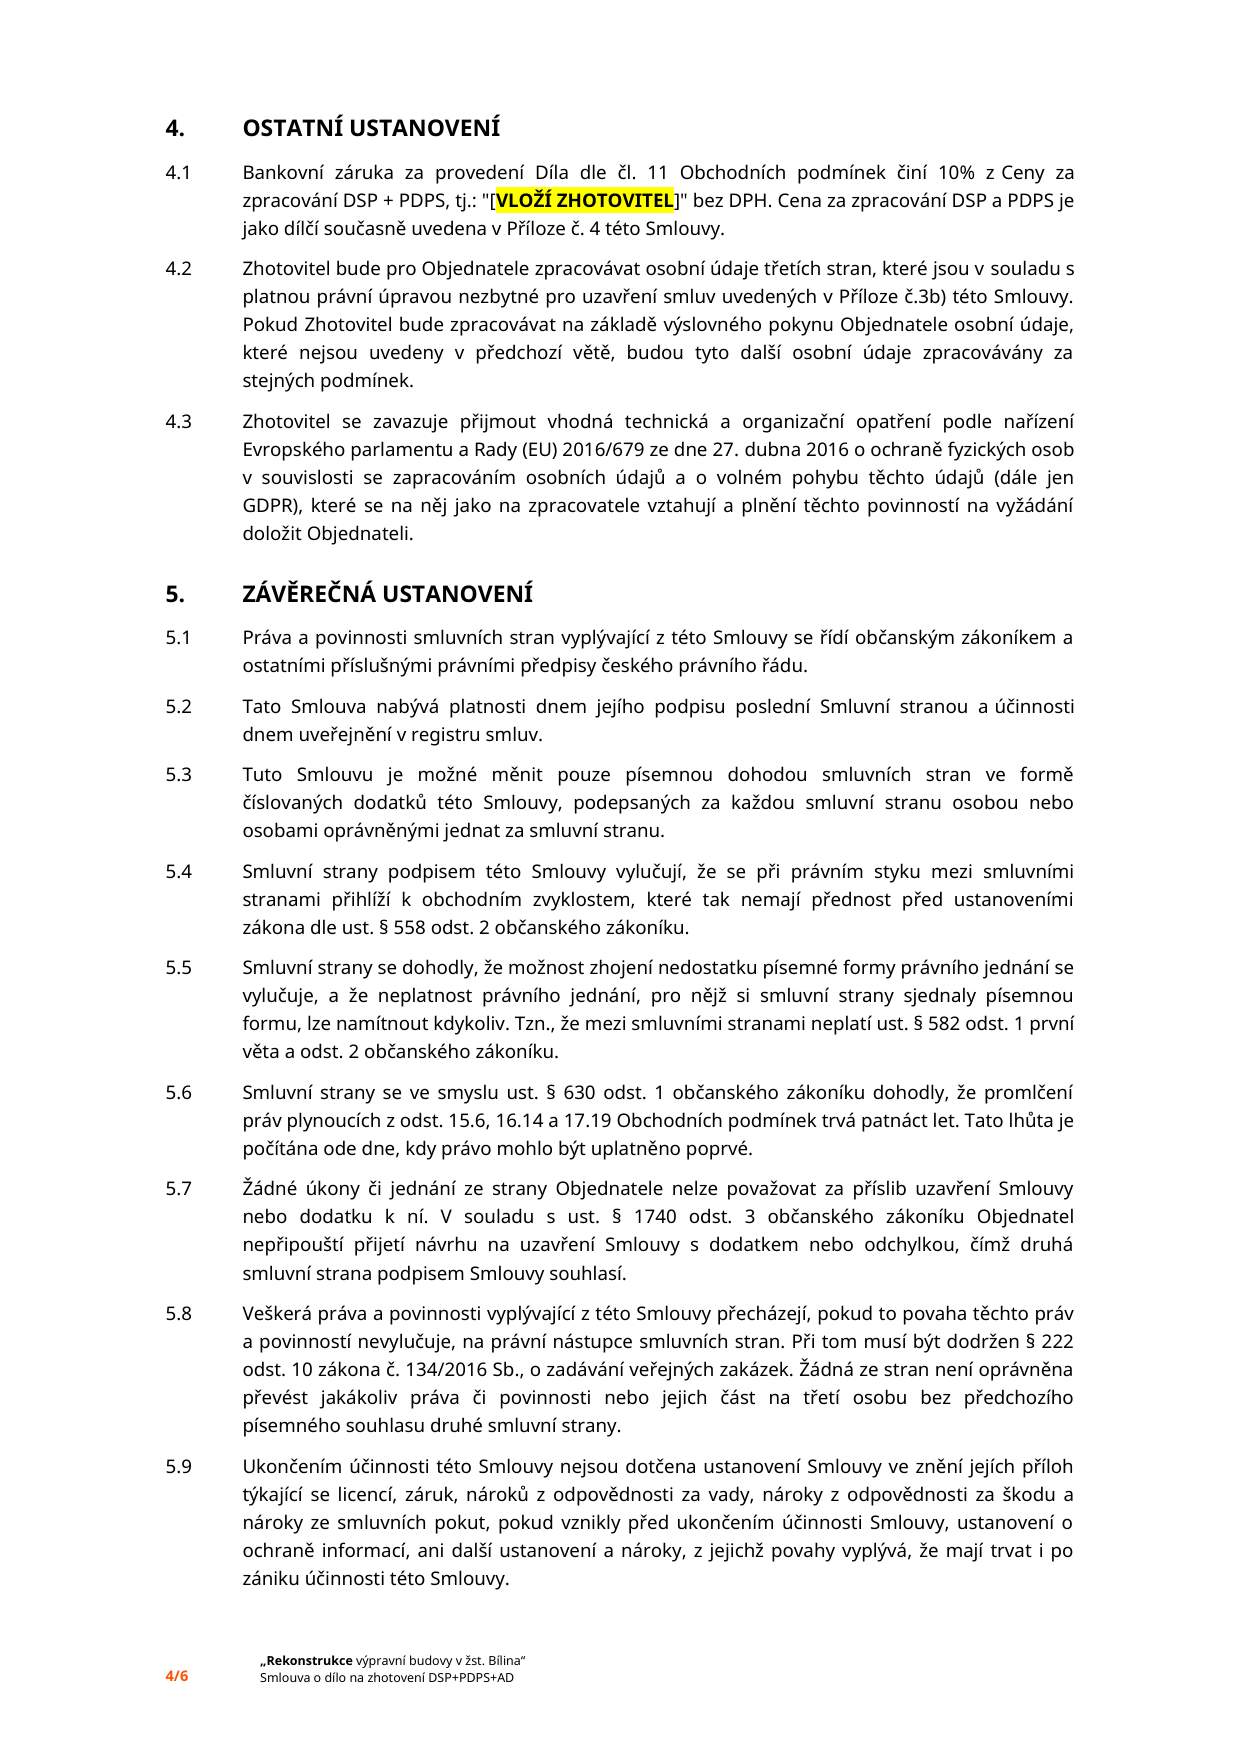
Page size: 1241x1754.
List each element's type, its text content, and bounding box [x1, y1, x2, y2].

text Zhotovitel se zavazuje přijmout vhodná technická a organizační opatření podle nařízení Evropského parlamentu a Rady (EU) 2016/679 ze dne 27. dubna 2016 o ochraně fyzických osob v souvislosti se zapracováním osobních údajů a o volném pohybu těchto údajů (dále jen GDPR), které se na něj jako na zpracovatele vztahují a plnění těchto povinností na vyžádání doložit Objednateli. [165, 408, 1075, 546]
text OSTATNÍ USTANOVENÍ [165, 112, 1075, 143]
text Zhotovitel bude pro Objednatele zpracovávat osobní údaje třetích stran, které jsou v souladu s platnou právní úpravou nezbytné pro uzavření smluv uvedených v Příloze č.3b) této Smlouvy. Pokud Zhotovitel bude zpracovávat na základě výslovného pokynu Objednatele osobní údaje, které nejsou uvedeny v předchozí větě, budou tyto další osobní údaje zpracovávány za stejných podmínek. [165, 256, 1075, 393]
text Smluvní strany se dohodly, že možnost zhojení nedostatku písemné formy právního jednání se vylučuje, a že neplatnost právního jednání, pro nějž si smluvní strany sjednaly písemnou formu, lze namítnout kdykoliv. Tzn., že mezi smluvními stranami neplatí ust. § 582 odst. 1 první věta a odst. 2 občanského zákoníku. [165, 954, 1075, 1064]
text Smluvní strany se ve smyslu ust. § 630 odst. 1 občanského zákoníku dohodly, že promlčení práv plynoucích z odst. 15.6, 16.14 a 17.19 Obchodních podmínek trvá patnáct let. Tato lhůta je počítána ode dne, kdy právo mohlo být uplatněno poprvé. [165, 1079, 1075, 1161]
text Smluvní strany podpisem této Smlouvy vylučují, že se při právním styku mezi smluvními stranami přihlíží k obchodním zvyklostem, které tak nemají přednost před ustanoveními zákona dle ust. § 558 odst. 2 občanského zákoníku. [165, 858, 1075, 939]
text Veškerá práva a povinnosti vyplývající z této Smlouvy přecházejí, pokud to povaha těchto práv a povinností nevylučuje, na právní nástupce smluvních stran. Při tom musí být dodržen § 222 odst. 10 zákona č. 134/2016 Sb., o zadávání veřejných zakázek. Žádná ze stran není oprávněna převést jakákoliv práva či povinnosti nebo jejich část na třetí osobu bez předchozího písemného souhlasu druhé smluvní strany. [165, 1300, 1075, 1438]
text Práva a povinnosti smluvních stran vyplývající z této Smlouvy se řídí občanským zákoníkem a ostatními příslušnými právními předpisy českého právního řádu. [165, 624, 1075, 678]
text Tato Smlouva nabývá platnosti dnem jejího podpisu poslední Smluvní stranou a účinnosti dnem uveřejnění v registru smluv. [165, 693, 1075, 746]
text ZÁVĚREČNÁ USTANOVENÍ [165, 577, 1075, 609]
text Ukončením účinnosti této Smlouvy nejsou dotčena ustanovení Smlouvy ve znění jejích příloh týkající se licencí, záruk, nároků z odpovědnosti za vady, nároky z odpovědnosti za škodu a nároky ze smluvních pokut, pokud vznikly před ukončením účinnosti Smlouvy, ustanovení o ochraně informací, ani další ustanovení a nároky, z jejichž povahy vyplývá, že mají trvat i po zániku účinnosti této Smlouvy. [165, 1453, 1075, 1591]
text Bankovní záruka za provedení Díla dle čl. 11 Obchodních podmínek činí 10% z Ceny za zpracování DSP + PDPS, tj.: "[VLOŽÍ ZHOTOVITEL]" bez DPH. Cena za zpracování DSP a PDPS je jako dílčí současně uvedena v Příloze č. 4 této Smlouvy. [165, 159, 1075, 241]
text Tuto Smlouvu je možné měnit pouze písemnou dohodou smluvních stran ve formě číslovaných dodatků této Smlouvy, podepsaných za každou smluvní stranu osobou nebo osobami oprávněnými jednat za smluvní stranu. [165, 761, 1075, 843]
text Žádné úkony či jednání ze strany Objednatele nelze považovat za příslib uzavření Smlouvy nebo dodatku k ní. V souladu s ust. § 1740 odst. 3 občanského zákoníku Objednatel nepřipouští přijetí návrhu na uzavření Smlouvy s dodatkem nebo odchylkou, čímž druhá smluvní strana podpisem Smlouvy souhlasí. [165, 1176, 1075, 1285]
